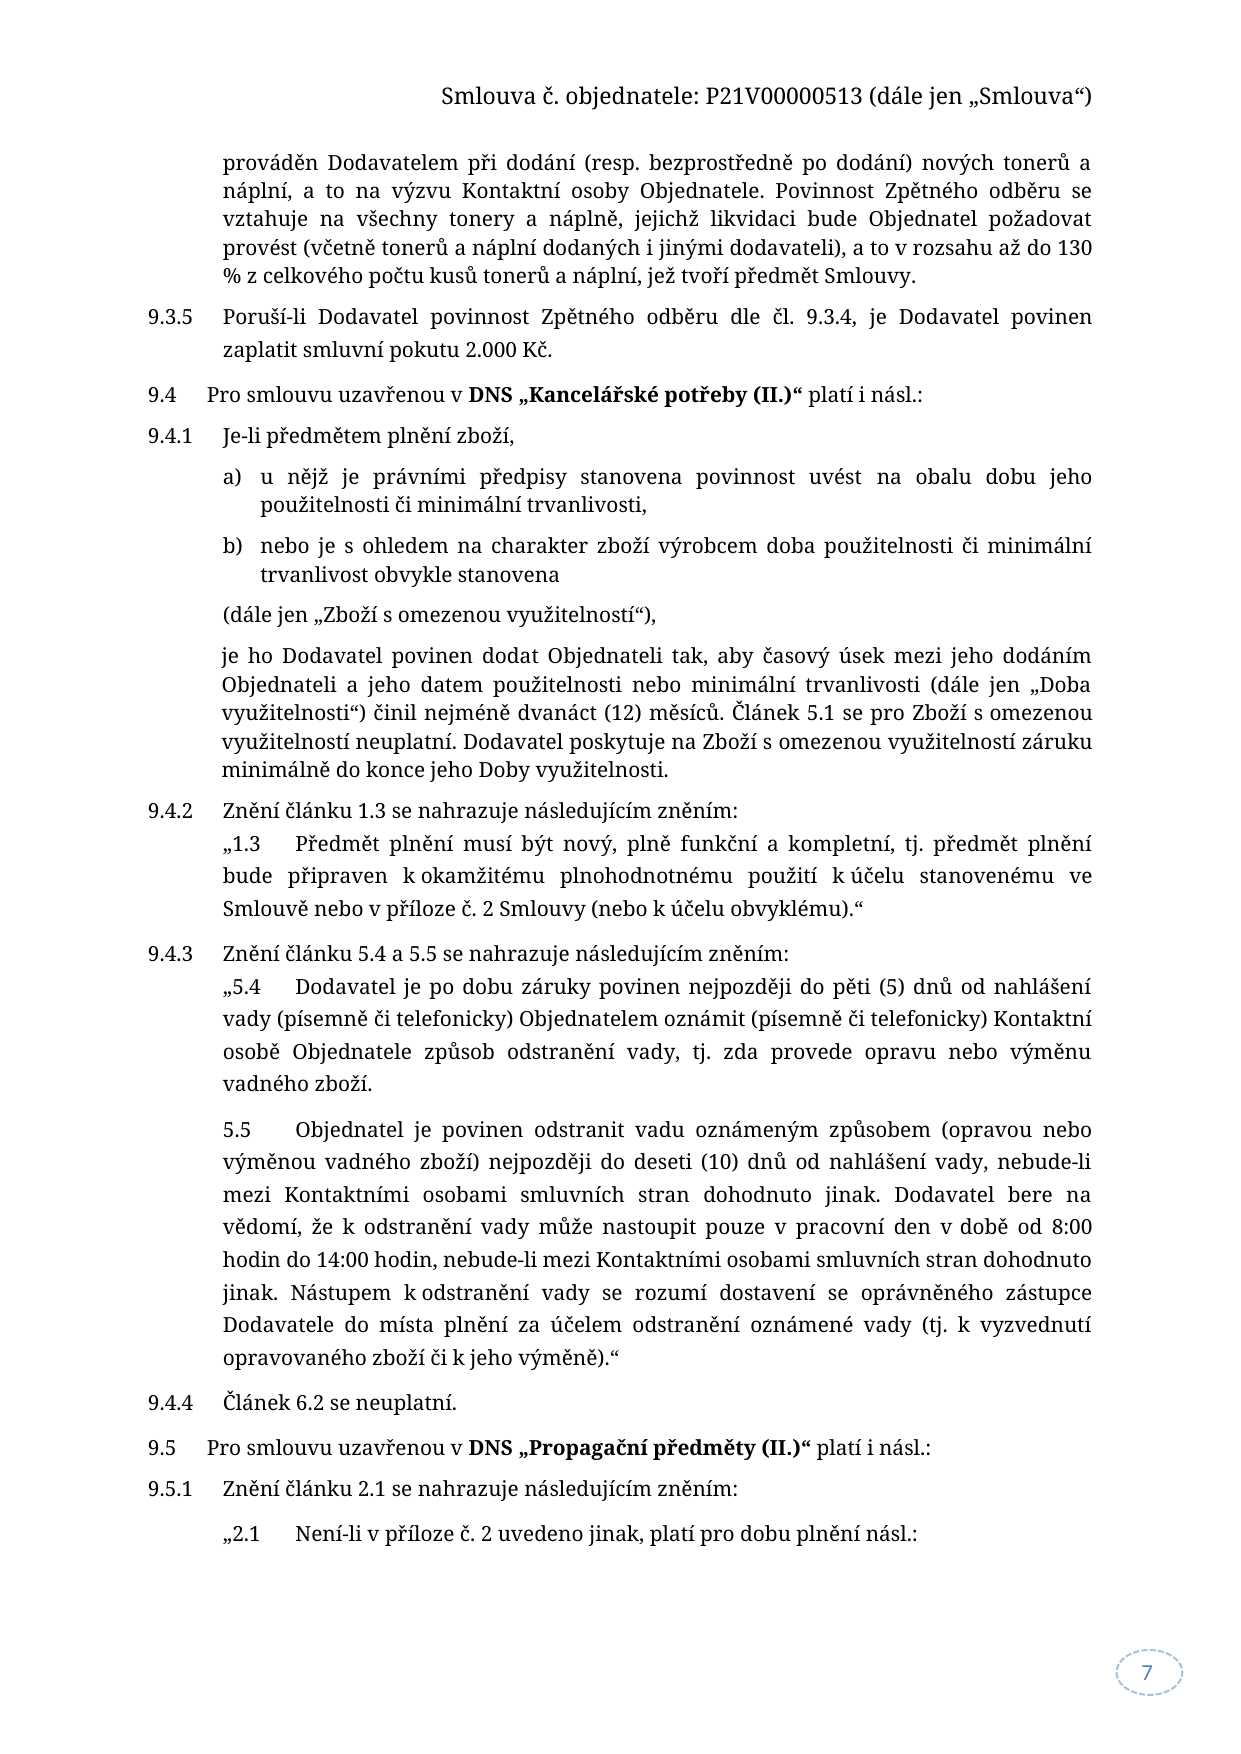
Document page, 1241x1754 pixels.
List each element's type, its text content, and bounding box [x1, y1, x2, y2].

list Poruší-li Dodavatel povinnost Zpětného odběru dle čl. 9.3.4, je Dodavatel povinen zaplatit smluvní pokutu 2.000 Kč. [148, 302, 1093, 363]
text (dále jen „Zboží s omezenou využitelností“), [223, 601, 1093, 629]
list u nějž je právními předpisy stanovena povinnost uvést na obalu dobu jeho použitelnosti či minimální trvanlivosti, [223, 462, 1093, 519]
list nebo je s ohledem na charakter zboží výrobcem doba použitelnosti či minimální trvanlivost obvykle stanovena [223, 531, 1093, 588]
list Znění článku 1.3 se nahrazuje následujícím zněním: [148, 796, 1093, 825]
list „1.3 Předmět plnění musí být nový, plně funkční a kompletní, tj. předmět plnění bude připraven k okamžitému plnohodnotnému použití k účelu stanovenému ve Smlouvě nebo v příloze č. 2 Smlouvy (nebo k účelu obvyklému).“ [223, 829, 1093, 922]
list Pro smlouvu uzavřenou v DNS „Propagační předměty (II.)“ platí i násl.: [148, 1433, 1093, 1462]
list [148, 148, 1093, 290]
list „2.1 Není-li v příloze č. 2 uvedeno jinak, platí pro dobu plnění násl.: [223, 1519, 1093, 1548]
list Znění článku 5.4 a 5.5 se nahrazuje následujícím zněním: [148, 939, 1093, 968]
list Znění článku 2.1 se nahrazuje následujícím zněním: [148, 1474, 1093, 1502]
list „5.4 Dodavatel je po dobu záruky povinen nejpozději do pěti (5) dnů od nahlášení vady (písemně či telefonicky) Objednatelem oznámit (písemně či telefonicky) Kontaktní osobě Objednatele způsob odstranění vady, tj. zda provede opravu nebo výměnu vadného zboží. [223, 972, 1093, 1098]
list Článek 6.2 se neuplatní. [148, 1388, 1093, 1416]
list 5.5 Objednatel je povinen odstranit vadu oznámeným způsobem (opravou nebo výměnou vadného zboží) nejpozději do deseti (10) dnů od nahlášení vady, nebude-li mezi Kontaktními osobami smluvních stran dohodnuto jinak. Dodavatel bere na vědomí, že k odstranění vady může nastoupit pouze v pracovní den v době od 8:00 hodin do 14:00 hodin, nebude-li mezi Kontaktními osobami smluvních stran dohodnuto jinak. Nástupem k odstranění vady se rozumí dostavení se oprávněného zástupce Dodavatele do místa plnění za účelem odstranění oznámené vady (tj. k vyzvednutí opravovaného zboží či k jeho výměně).“ [223, 1115, 1093, 1371]
list Pro smlouvu uzavřenou v DNS „Kancelářské potřeby (II.)“ platí i násl.: [148, 380, 1093, 408]
list Je-li předmětem plnění zboží, [148, 421, 1093, 449]
text je ho Dodavatel povinen dodat Objednateli tak, aby časový úsek mezi jeho dodáním Objednateli a jeho datem použitelnosti nebo minimální trvanlivosti (dále jen „Doba využitelnosti“) činil nejméně dvanáct (12) měsíců. Článek 5.1 se pro Zboží s omezenou využitelností neuplatní. Dodavatel poskytuje na Zboží s omezenou využitelností záruku minimálně do konce jeho Doby využitelnosti. [221, 642, 1093, 784]
